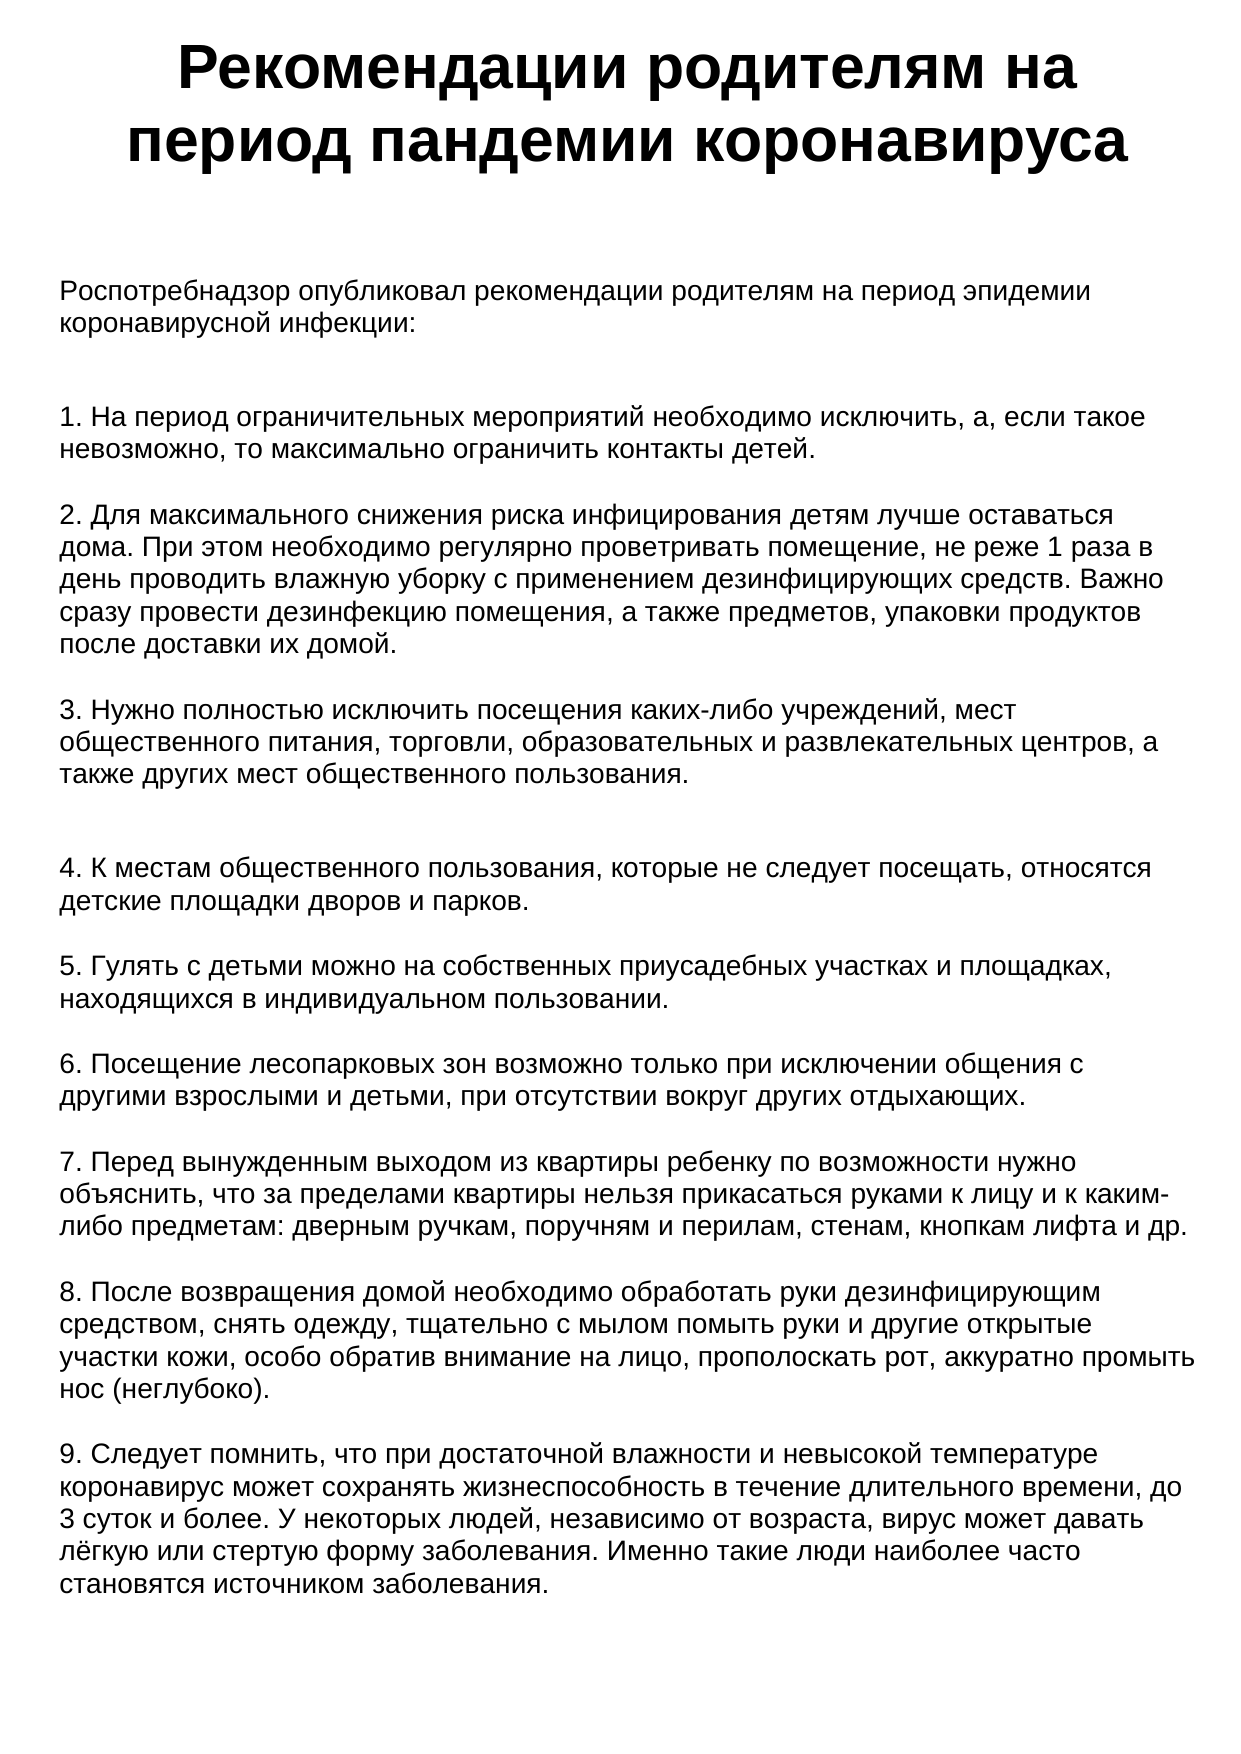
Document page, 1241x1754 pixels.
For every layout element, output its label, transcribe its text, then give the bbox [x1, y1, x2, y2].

text Роспотребнадзор опубликовал рекомендации родителям на период эпидемии коронавирусной инфекции: [59, 273, 1196, 367]
text 7. Перед вынужденным выходом из квартиры ребенку по возможности нужно объяснить, что за пределами квартиры нельзя прикасаться руками к лицу и к каким-либо предметам: дверным ручкам, поручням и перилам, стенам, кнопкам лифта и др. [59, 1144, 1196, 1242]
text 2. Для максимального снижения риска инфицирования детям лучше оставаться дома. При этом необходимо регулярно проветривать помещение, не реже 1 раза в день проводить влажную уборку с применением дезинфицирующих средств. Важно сразу провести дезинфекцию помещения, а также предметов, упаковки продуктов после доставки их домой. [59, 498, 1196, 660]
text Рекомендации родителям на период пандемии коронавируса [59, 29, 1196, 174]
text 6. Посещение лесопарковых зон возможно только при исключении общения с другими взрослыми и детьми, при отсутствии вокруг других отдыхающих. [59, 1047, 1196, 1112]
text 9. Следует помнить, что при достаточной влажности и невысокой температуре коронавирус может сохранять жизнеспособность в течение длительного времени, до 3 суток и более. У некоторых людей, независимо от возраста, вирус может давать лёгкую или стертую форму заболевания. Именно такие люди наиболее часто становятся источником заболевания. [59, 1437, 1196, 1599]
text 1. На период ограничительных мероприятий необходимо исключить, а, если такое невозможно, то максимально ограничить контакты детей. [59, 400, 1196, 465]
text 8. После возвращения домой необходимо обработать руки дезинфицирующим средством, снять одежду, тщательно с мылом помыть руки и другие открытые участки кожи, особо обратив внимание на лицо, прополоскать рот, аккуратно промыть нос (неглубоко). [59, 1275, 1196, 1404]
text 3. Нужно полностью исключить посещения каких-либо учреждений, мест общественного питания, торговли, образовательных и развлекательных центров, а также других мест общественного пользования. [59, 693, 1196, 818]
text 5. Гулять с детьми можно на собственных приусадебных участках и площадках, находящихся в индивидуальном пользовании. [59, 949, 1196, 1014]
text 4. К местам общественного пользования, которые не следует посещать, относятся детские площадки дворов и парков. [59, 851, 1196, 916]
